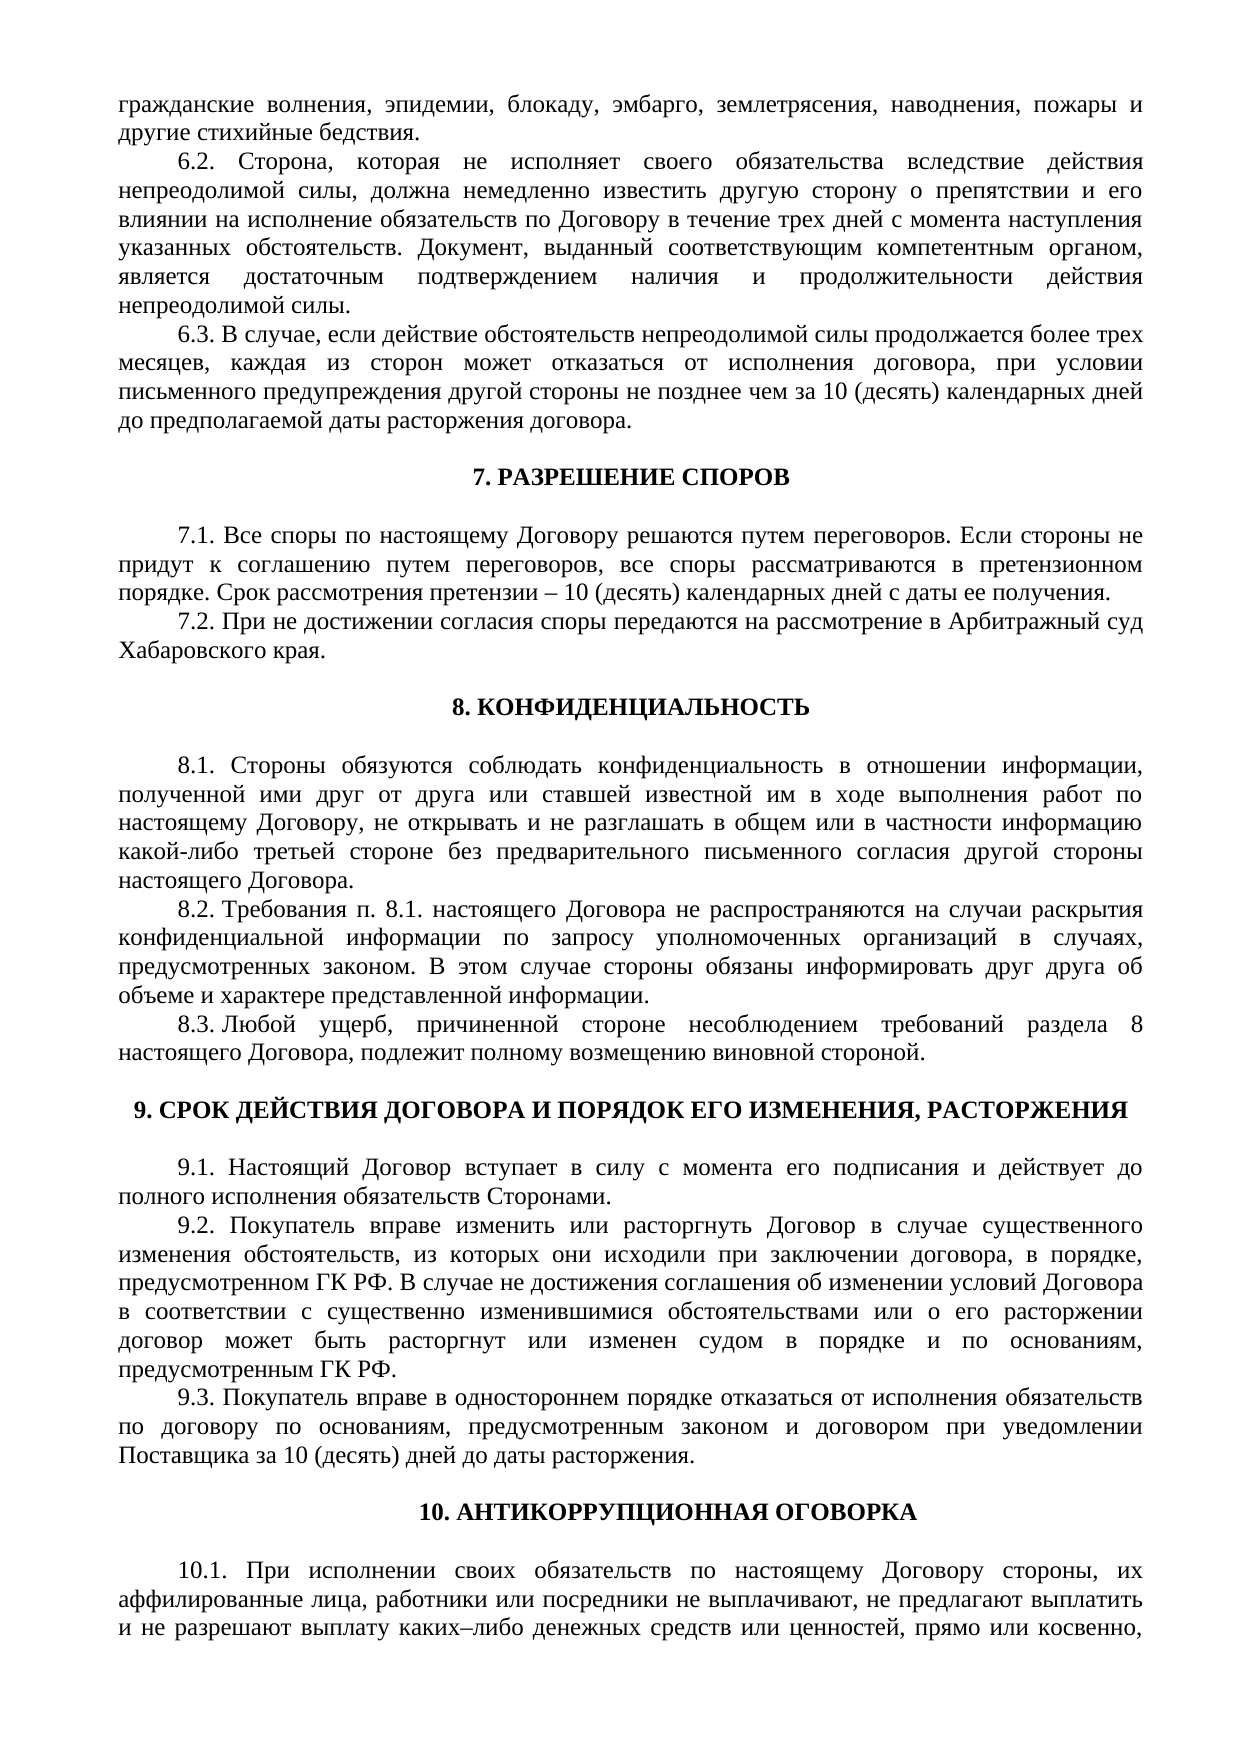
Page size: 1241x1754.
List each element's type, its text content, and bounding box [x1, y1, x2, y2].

text 9.3. Покупатель вправе в одностороннем порядке отказаться от исполнения обязательств по договору по основаниям, предусмотренным законом и договором при уведомлении Поставщика за 10 (десять) дней до даты расторжения. [118, 1382, 1144, 1469]
text 8.1. Стороны обязуются соблюдать конфиденциальность в отношении информации, полученной ими друг от друга или ставшей известной им в ходе выполнения работ по настоящему Договору, не открывать и не разглашать в общем или в частности информацию какой-либо третьей стороне без предварительного письменного согласия другой стороны настоящего Договора. [118, 750, 1144, 894]
text 8. КОНФИДЕНЦИАЛЬНОСТЬ [118, 692, 1144, 721]
text 9.2. Покупатель вправе изменить или расторгнуть Договор в случае существенного изменения обстоятельств, из которых они исходили при заключении договора, в порядке, предусмотренном ГК РФ. В случае не достижения соглашения об изменении условий Договора в соответствии с существенно изменившимися обстоятельствами или о его расторжении договор может быть расторгнут или изменен судом в порядке и по основаниям, предусмотренным ГК РФ. [118, 1210, 1144, 1382]
text 7.1. Все споры по настоящему Договору решаются путем переговоров. Если стороны не придут к соглашению путем переговоров, все споры рассматриваются в претензионном порядке. Срок рассмотрения претензии – 10 (десять) календарных дней с даты ее получения. [118, 520, 1144, 606]
text 6.3. В случае, если действие обстоятельств непреодолимой силы продолжается более трех месяцев, каждая из сторон может отказаться от исполнения договора, при условии письменного предупреждения другой стороны не позднее чем за 10 (десять) календарных дней до предполагаемой даты расторжения договора. [118, 319, 1144, 434]
text 10. АНТИКОРРУПЦИОННАЯ ОГОВОРКА [118, 1497, 1144, 1526]
text 8.2. Требования п. 8.1. настоящего Договора не распространяются на случаи раскрытия конфиденциальной информации по запросу уполномоченных организаций в случаях, предусмотренных законом. В этом случае стороны обязаны информировать друг друга об объеме и характере представленной информации. [118, 894, 1144, 1009]
text 7. РАЗРЕШЕНИЕ СПОРОВ [118, 462, 1144, 491]
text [118, 89, 1144, 146]
text 6.2. Сторона, которая не исполняет своего обязательства вследствие действия непреодолимой силы, должна немедленно известить другую сторону о препятствии и его влиянии на исполнение обязательств по Договору в течение трех дней с момента наступления указанных обстоятельств. Документ, выданный соответствующим компетентным органом, является достаточным подтверждением наличия и продолжительности действия непреодолимой силы. [118, 146, 1144, 319]
text 9.1. Настоящий Договор вступает в силу с момента его подписания и действует до полного исполнения обязательств Сторонами. [118, 1152, 1144, 1210]
text 8.3. Любой ущерб, причиненной стороне несоблюдением требований раздела 8 настоящего Договора, подлежит полному возмещению виновной стороной. [118, 1009, 1144, 1066]
text 9. СРОК ДЕЙСТВИЯ ДОГОВОРА И ПОРЯДОК ЕГО ИЗМЕНЕНИЯ, РАСТОРЖЕНИЯ [118, 1095, 1144, 1124]
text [118, 1555, 1144, 1641]
text 7.2. При не достижении согласия споры передаются на рассмотрение в Арбитражный суд Хабаровского края. [118, 606, 1144, 664]
